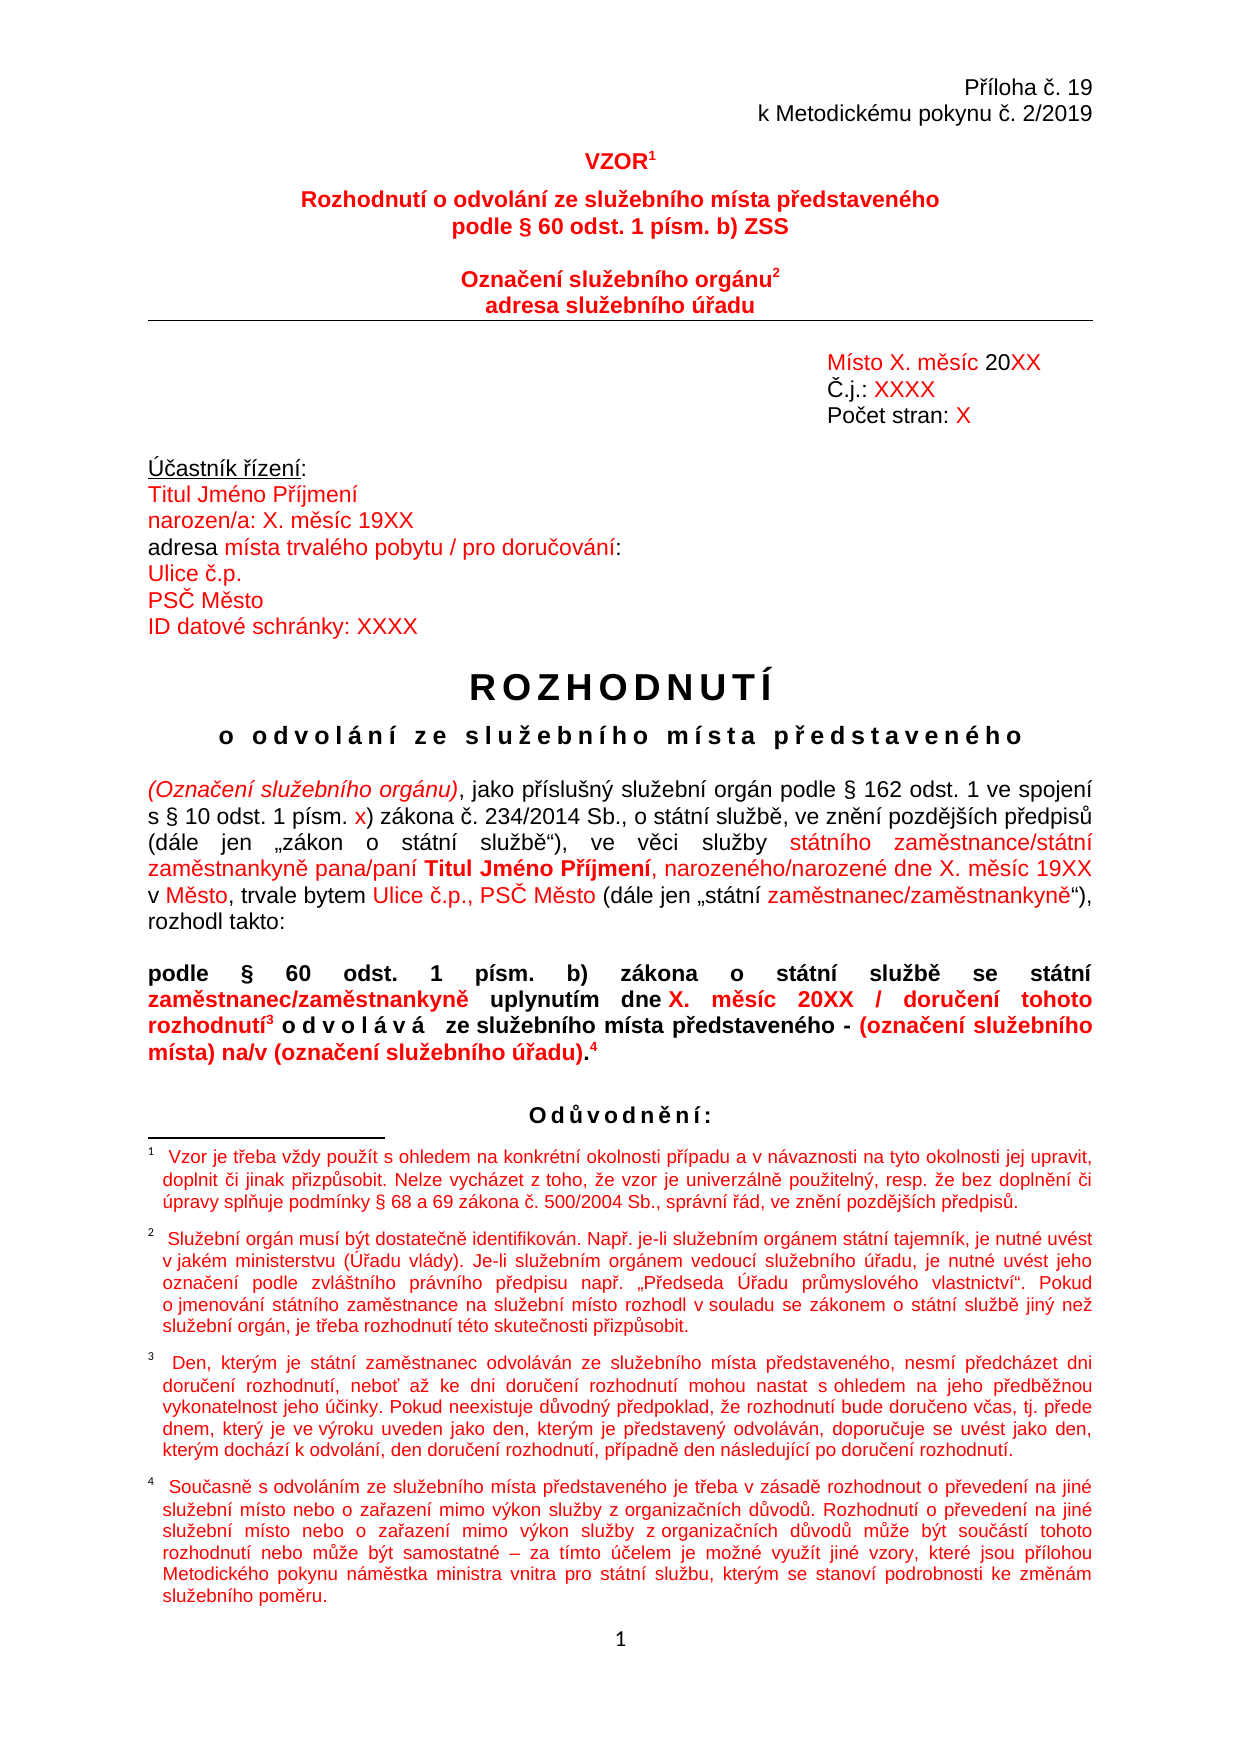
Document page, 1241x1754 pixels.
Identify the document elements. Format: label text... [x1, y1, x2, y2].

text o odvolání ze služebního místa představeného [148, 721, 1093, 750]
text Účastník řízení: [148, 455, 1093, 481]
text Rozhodnutí o odvolání ze služebního místa představeného [148, 186, 1093, 213]
text Titul Jméno Příjmení [148, 481, 1093, 507]
text Č.j.: XXXX [827, 376, 1093, 402]
text ID datové schránky: XXXX [148, 613, 1093, 639]
text VZOR [148, 148, 1093, 174]
text Počet stran: X [827, 402, 1093, 455]
text (Označení služebního orgánu), jako příslušný služební orgán podle § 162 odst. 1 ve spojení s § 10 odst. 1 písm. x) zákona č. 234/2014 Sb., o státní službě, ve znění pozdějších předpisů (dále jen „zákon o státní službě“), ve věci služby státního zaměstnance/státní zaměstnankyně pana/paní Titul Jméno Příjmení, narozeného/narozené dne X. měsíc 19XX v Město, trvale bytem Ulice č.p., PSČ Město (dále jen „státní zaměstnanec/zaměstnankyně“), rozhodl takto: [148, 776, 1093, 934]
text podle § 60 odst. 1 písm. b) ZSS [148, 213, 1093, 239]
text Odůvodnění: [148, 1102, 1093, 1129]
text ROZHODNUTÍ [148, 666, 1093, 709]
text Označení služebního orgánu [148, 266, 1093, 292]
text PSČ Město [148, 587, 1093, 613]
text podle § 60 odst. 1 písm. b) zákona o státní službě se státní zaměstnanec/zaměstnankyně uplynutím dne X. měsíc 20XX / doručení tohoto rozhodnutí odvolává ze služebního místa představeného - (označení služebního místa) na/v (označení služebního úřadu). [148, 959, 1093, 1065]
text narozen/a: X. měsíc 19XX [148, 507, 1093, 534]
text adresa místa trvalého pobytu / pro doručování: [148, 534, 1093, 560]
text Ulice č.p. [148, 560, 1093, 587]
text adresa služebního úřadu [148, 292, 1093, 320]
text Místo X. měsíc 20XX [827, 349, 1093, 376]
